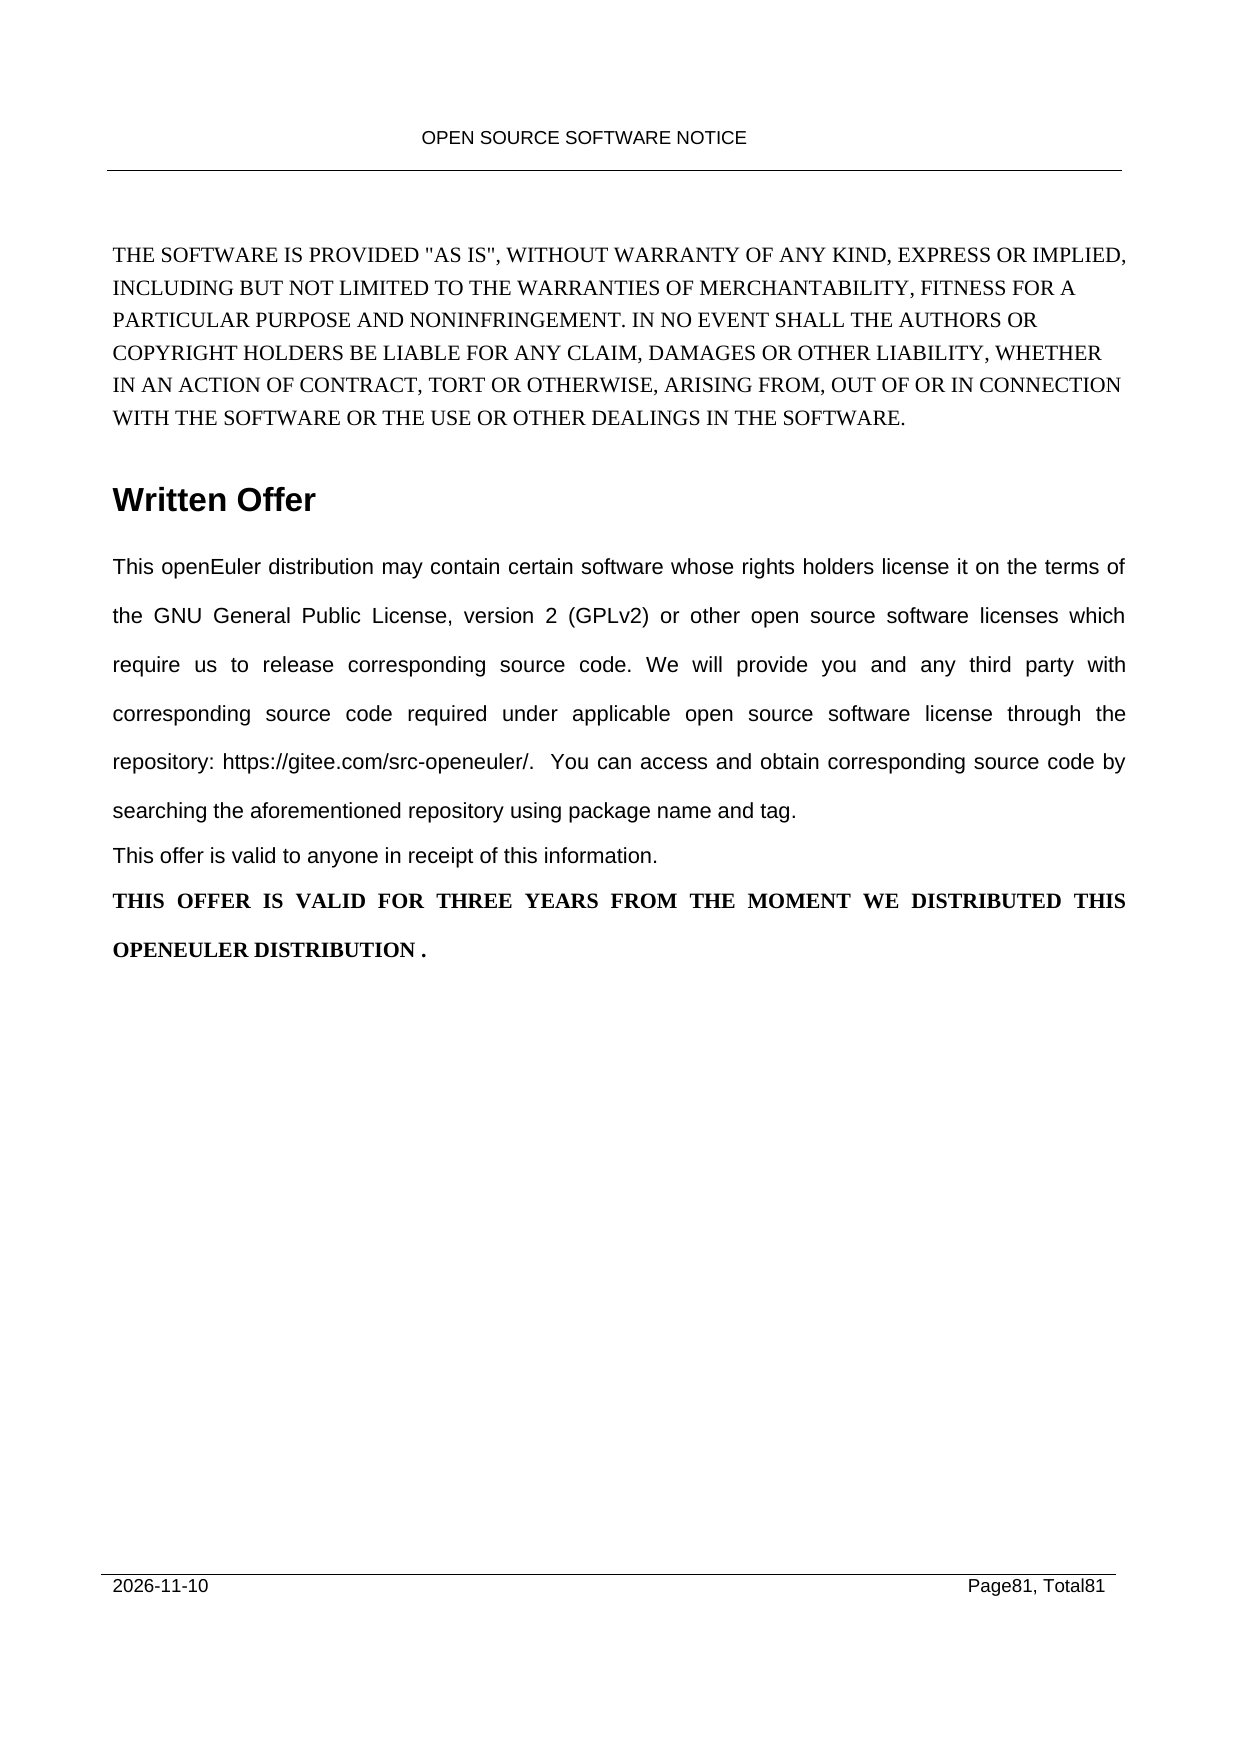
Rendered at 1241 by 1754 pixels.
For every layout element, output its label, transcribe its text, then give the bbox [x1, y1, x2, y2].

text This offer is valid to anyone in receipt of this information. [112, 839, 1128, 872]
text THIS OFFER IS VALID FOR THREE YEARS FROM THE MOMENT WE DISTRIBUTED THIS OPENEULER DISTRIBUTION . [112, 884, 1128, 966]
text This openEuler distribution may contain certain software whose rights holders license it on the terms of the GNU General Public License, version 2 (GPLv2) or other open source software licenses which require us to release corresponding source code. We will provide you and any third party with corresponding source code required under applicable open source software license through the repository: https://gitee.com/src-openeuler/. You can access and obtain corresponding source code by searching the aforementioned repository using package name and tag. [112, 551, 1128, 827]
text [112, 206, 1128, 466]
text Written Offer [112, 466, 1128, 531]
